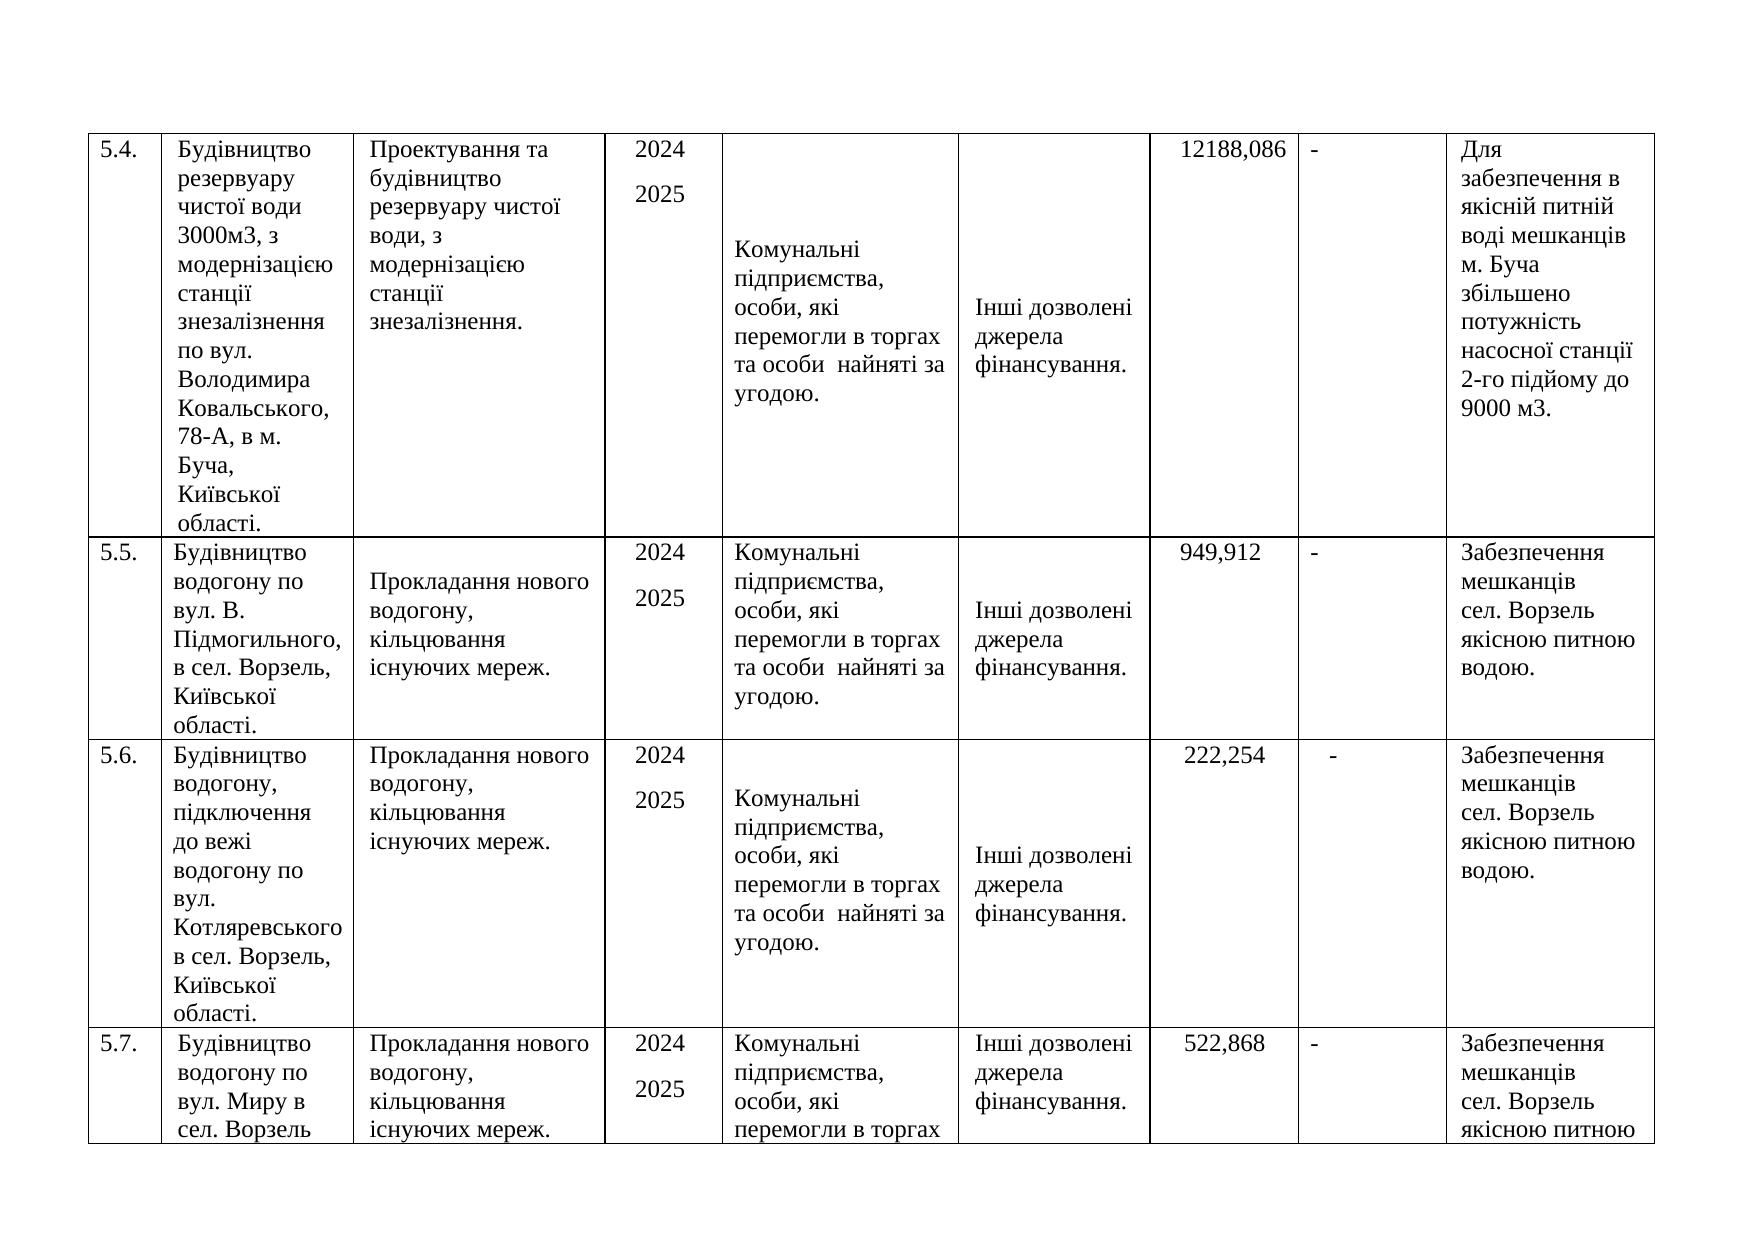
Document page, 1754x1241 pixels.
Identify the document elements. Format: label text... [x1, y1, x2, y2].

table_cell 12188,086 [1151, 134, 1298, 536]
table_cell Інші дозволені джерела фінансування. [959, 538, 1149, 739]
table_cell 222,254 [1151, 740, 1298, 1027]
table_cell - [1299, 134, 1446, 536]
table_cell Прокладання нового водогону, кільцювання існуючих мереж. [354, 740, 604, 1027]
table_cell Інші дозволені джерела фінансування. [959, 740, 1149, 1027]
table_cell Комунальні підприємства, особи, які перемогли в торгах та особи найняті за угодою. [723, 538, 958, 739]
table_cell 2024 2025 [606, 134, 722, 536]
table_cell Комунальні підприємства, особи, які перемогли в торгах та особи найняті за угодою. [723, 740, 958, 1027]
table_cell 2024 2025 [606, 538, 722, 739]
table_cell Забезпечення мешканців сел. Ворзель якісною питною водою. [1447, 538, 1654, 739]
table_cell 2024 2025 [606, 1028, 722, 1143]
table_cell Будівництво резервуару чистої води 3000м3, з модернізацією станції знезалізнення по вул. Володимира Ковальського, 78-А, в м. Буча, Київської області. [162, 134, 353, 536]
table_cell 949,912 [1151, 538, 1298, 739]
table_cell Забезпечення мешканців сел. Ворзель якісною питною водою. [1447, 740, 1654, 1027]
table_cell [723, 1028, 958, 1143]
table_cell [959, 134, 1149, 536]
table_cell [959, 1028, 1149, 1143]
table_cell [354, 1028, 604, 1143]
table_cell 522,868 [1151, 1028, 1298, 1143]
table_cell Для забезпечення в якісній питній воді мешканців м. Буча збільшено потужність насосної станції 2-го підйому до 9000 м3. [1447, 134, 1654, 536]
table_cell - [1299, 740, 1446, 1027]
table_cell Прокладання нового водогону, кільцювання існуючих мереж. [354, 538, 604, 739]
table_cell Будівництво водогону по вул. В. Підмогильного, в сел. Ворзель, Київської області. [162, 538, 353, 739]
table_cell 5.4. [89, 134, 161, 536]
table_cell - [1299, 538, 1446, 739]
table_cell 5.7. [89, 1028, 161, 1143]
table_cell 2024 2025 [606, 740, 722, 1027]
table_cell Проектування та будівництво резервуару чистої води, з модернізацією станції знезалізнення. [354, 134, 604, 536]
table_cell Будівництво водогону, підключення до вежі водогону по вул. Котляревського в сел. Ворзель, Київської області. [162, 740, 353, 1027]
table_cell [162, 1028, 353, 1143]
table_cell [723, 134, 958, 536]
table_cell 5.5. [89, 538, 161, 739]
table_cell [1447, 1028, 1654, 1143]
table_cell 5.6. [89, 740, 161, 1027]
table_cell - [1299, 1028, 1446, 1143]
